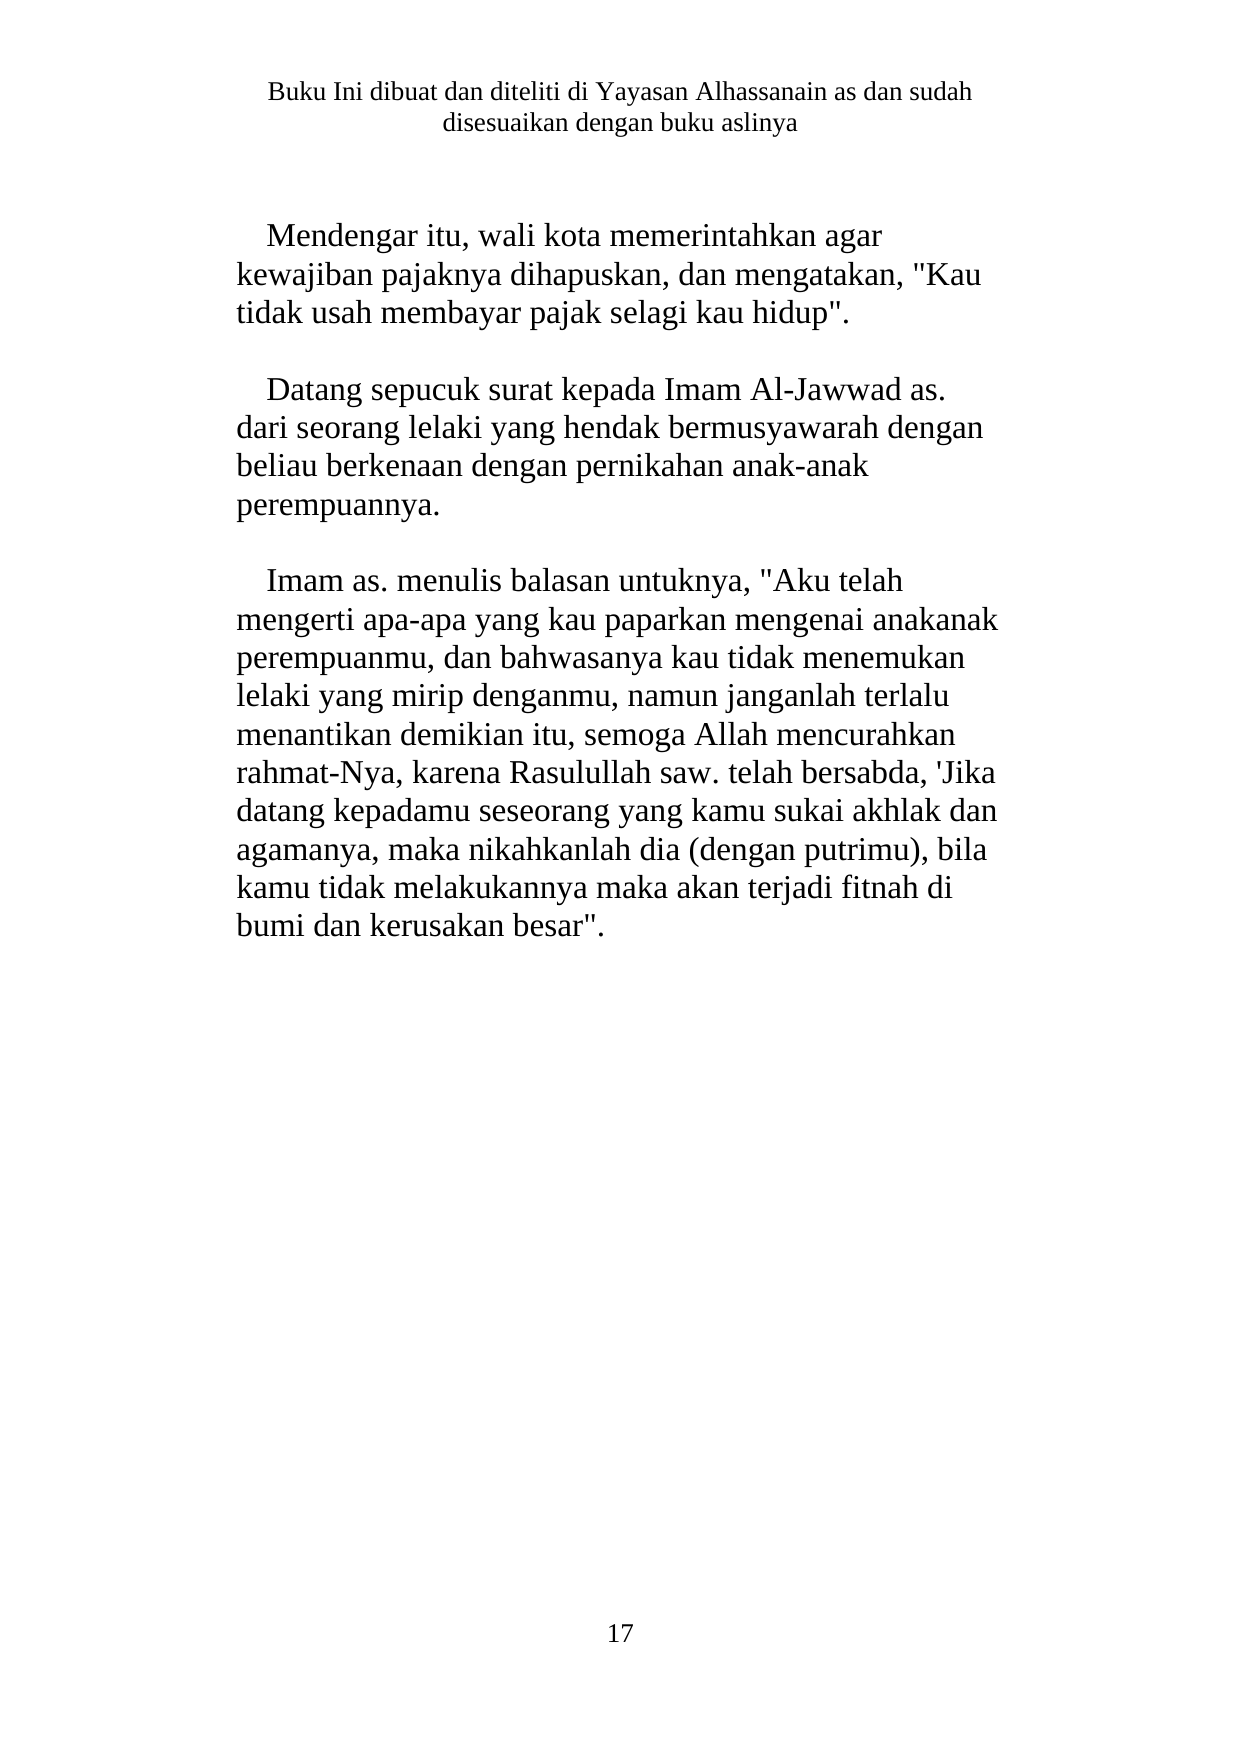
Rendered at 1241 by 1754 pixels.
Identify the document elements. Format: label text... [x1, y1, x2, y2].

text Imam as. menulis balasan untuknya, "Aku telah mengerti apa-apa yang kau paparkan mengenai anakanak perempuanmu, dan bahwasanya kau tidak menemukan lelaki yang mirip denganmu, namun janganlah terlalu menantikan demikian itu, semoga Allah mencurahkan rahmat-Nya, karena Rasulullah saw. telah bersabda, 'Jika datang kepadamu seseorang yang kamu sukai akhlak dan agamanya, maka nikahkanlah dia (dengan putrimu), bila kamu tidak melakukannya maka akan terjadi fitnah di bumi dan kerusakan besar". [236, 561, 1004, 944]
text Datang sepucuk surat kepada Imam Al-Jawwad as. dari seorang lelaki yang hendak bermusyawarah dengan beliau berkenaan dengan pernikahan anak-anak perempuannya. [236, 369, 1004, 522]
text Mendengar itu, wali kota memerintahkan agar kewajiban pajaknya dihapuskan, dan mengatakan, "Kau tidak usah membayar pajak selagi kau hidup". [236, 216, 1004, 331]
